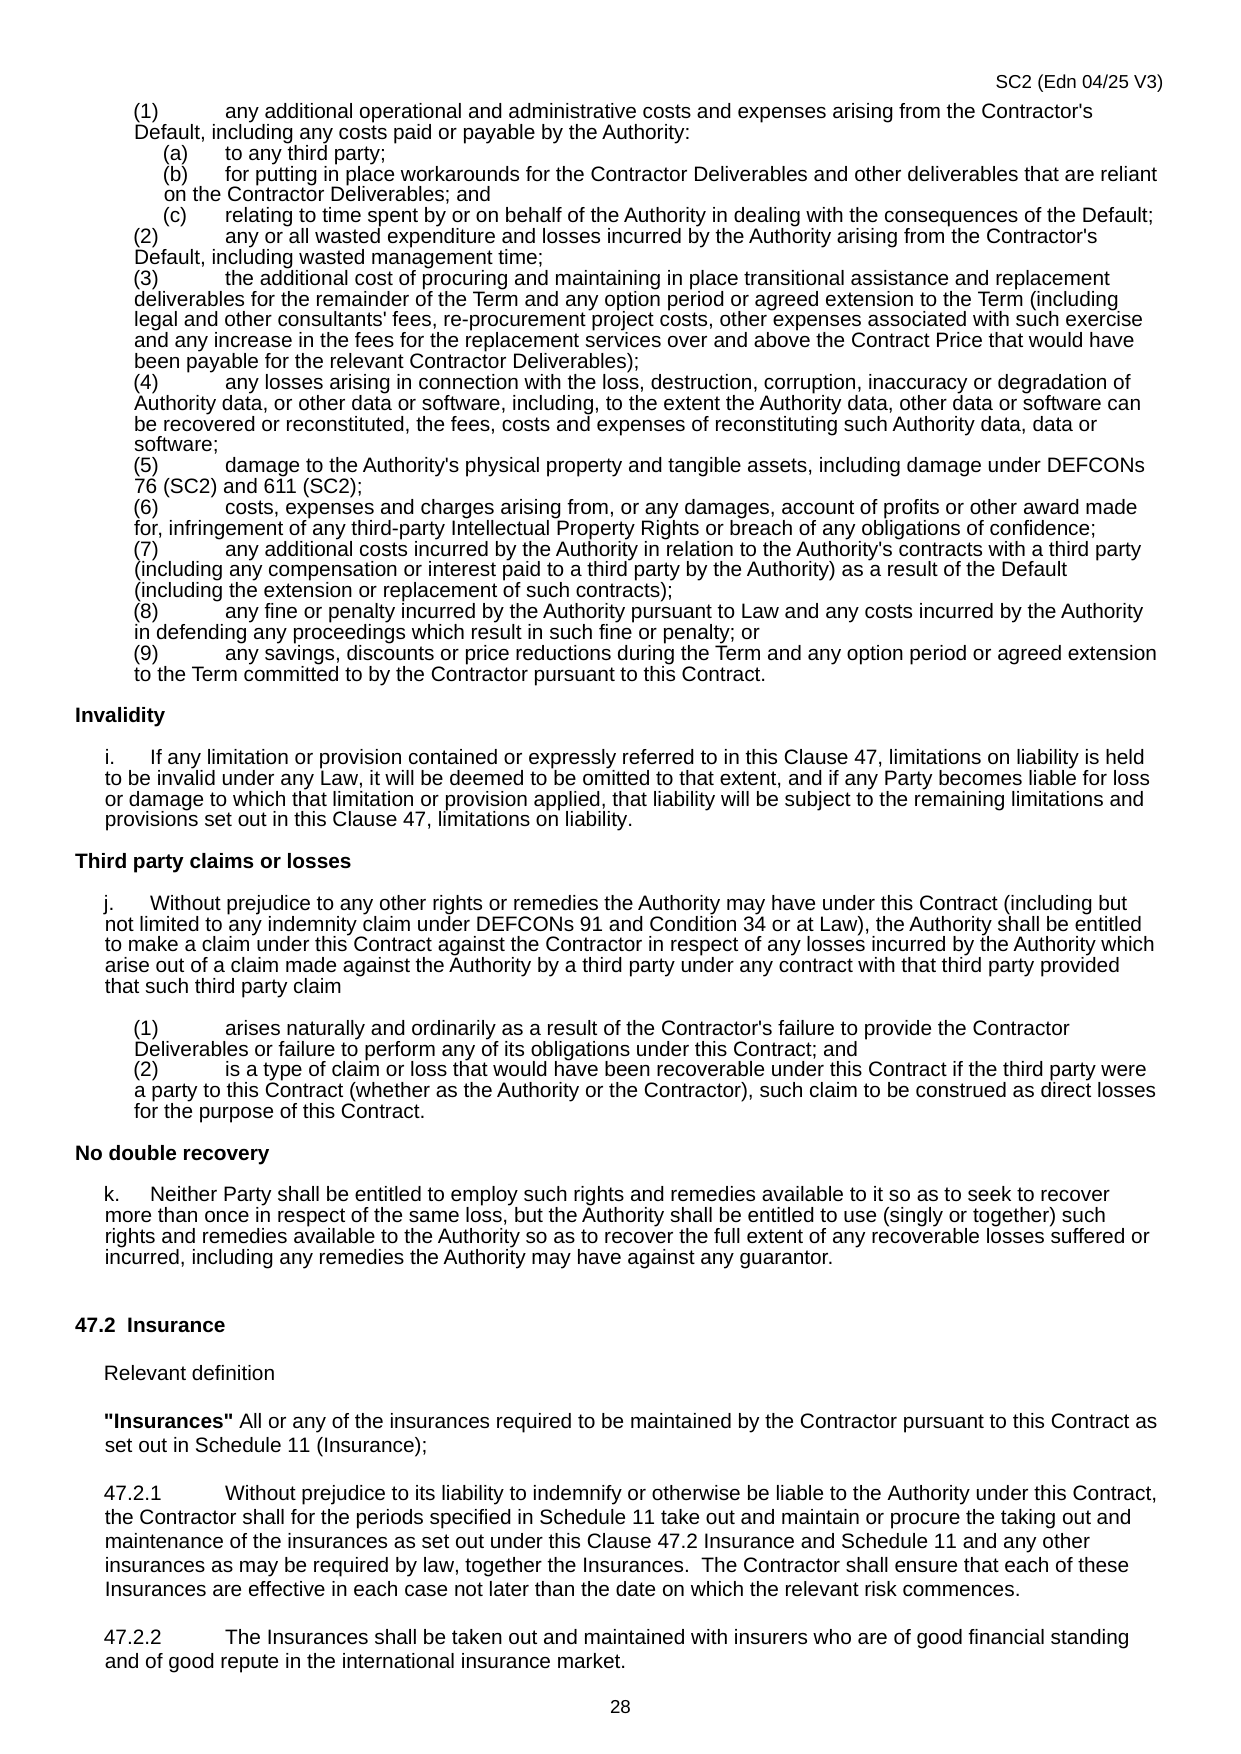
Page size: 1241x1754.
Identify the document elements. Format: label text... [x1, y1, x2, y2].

text (9) any savings, discounts or price reductions during the Term and any option period or agreed extension to the Term committed to by the Contractor pursuant to this Contract. [133, 643, 1158, 685]
text k. Neither Party shall be entitled to employ such rights and remedies available to it so as to seek to recover more than once in respect of the same loss, but the Authority shall be entitled to use (singly or together) such rights and remedies available to the Authority so as to recover the full extent of any recoverable losses suffered or incurred, including any remedies the Authority may have against any guarantor. [104, 1185, 1158, 1268]
text (7) any additional costs incurred by the Authority in relation to the Authority's contracts with a third party (including any compensation or interest paid to a third party by the Authority) as a result of the Default (including the extension or replacement of such contracts); [133, 539, 1158, 602]
text (c) relating to time spent by or on behalf of the Authority in dealing with the consequences of the Default; [163, 206, 1158, 227]
text (2) any or all wasted expenditure and losses incurred by the Authority arising from the Contractor's Default, including wasted management time; [133, 227, 1158, 268]
text (b) for putting in place workarounds for the Contractor Deliverables and other deliverables that are reliant on the Contractor Deliverables; and [163, 164, 1158, 206]
text No double recovery [75, 1143, 1158, 1164]
text (3) the additional cost of procuring and maintaining in place transitional assistance and replacement deliverables for the remainder of the Term and any option period or agreed extension to the Term (including legal and other consultants' fees, re-procurement project costs, other expenses associated with such exercise and any increase in the fees for the replacement services over and above the Contract Price that would have been payable for the relevant Contractor Deliverables); [133, 268, 1158, 373]
text 47.2.1 Without prejudice to its liability to indemnify or otherwise be liable to the Authority under this Contract, the Contractor shall for the periods specified in Schedule 11 take out and maintain or procure the taking out and maintenance of the insurances as set out under this Clause 47.2 Insurance and Schedule 11 and any other insurances as may be required by law, together the Insurances. The Contractor shall ensure that each of these Insurances are effective in each case not later than the date on which the relevant risk commences. [104, 1481, 1158, 1601]
text 47.2 Insurance [75, 1313, 1165, 1337]
text j. Without prejudice to any other rights or remedies the Authority may have under this Contract (including but not limited to any indemnity claim under DEFCONs 91 and Condition 34 or at Law), the Authority shall be entitled to make a claim under this Contract against the Contractor in respect of any losses incurred by the Authority which arise out of a claim made against the Authority by a third party under any contract with that third party provided that such third party claim [104, 893, 1158, 998]
list If any limitation or provision contained or expressly referred to in this Clause 47, limitations on liability is held to be invalid under any Law, it will be deemed to be omitted to that extent, and if any Party becomes liable for loss or damage to which that limitation or provision applied, that liability will be subject to the remaining limitations and provisions set out in this Clause 47, limitations on liability. [104, 748, 1165, 831]
text (2) is a type of claim or loss that would have been recoverable under this Contract if the third party were a party to this Contract (whether as the Authority or the Contractor), such claim to be construed as direct losses for the purpose of this Contract. [133, 1060, 1158, 1123]
text (1) any additional operational and administrative costs and expenses arising from the Contractor's Default, including any costs paid or payable by the Authority: [133, 102, 1158, 143]
text (4) any losses arising in connection with the loss, destruction, corruption, inaccuracy or degradation of Authority data, or other data or software, including, to the extent the Authority data, other data or software can be recovered or reconstituted, the fees, costs and expenses of reconstituting such Authority data, data or software; [133, 373, 1158, 456]
text Third party claims or losses [75, 852, 1158, 873]
text (6) costs, expenses and charges arising from, or any damages, account of profits or other award made for, infringement of any third-party Intellectual Property Rights or breach of any obligations of confidence; [133, 498, 1158, 539]
text Invalidity [75, 706, 1158, 727]
text "Insurances" All or any of the insurances required to be maintained by the Contractor pursuant to this Contract as set out in Schedule 11 (Insurance); [104, 1409, 1158, 1457]
text (8) any fine or penalty incurred by the Authority pursuant to Law and any costs incurred by the Authority in defending any proceedings which result in such fine or penalty; or [133, 602, 1158, 643]
text (a) to any third party; [163, 143, 1158, 164]
text (5) damage to the Authority's physical property and tangible assets, including damage under DEFCONs 76 (SC2) and 611 (SC2); [133, 456, 1158, 498]
text (1) arises naturally and ordinarily as a result of the Contractor's failure to provide the Contractor Deliverables or failure to perform any of its obligations under this Contract; and [133, 1018, 1158, 1060]
text 47.2.2 The Insurances shall be taken out and maintained with insurers who are of good financial standing and of good repute in the international insurance market. [104, 1625, 1158, 1673]
text Relevant definition [104, 1361, 1158, 1385]
